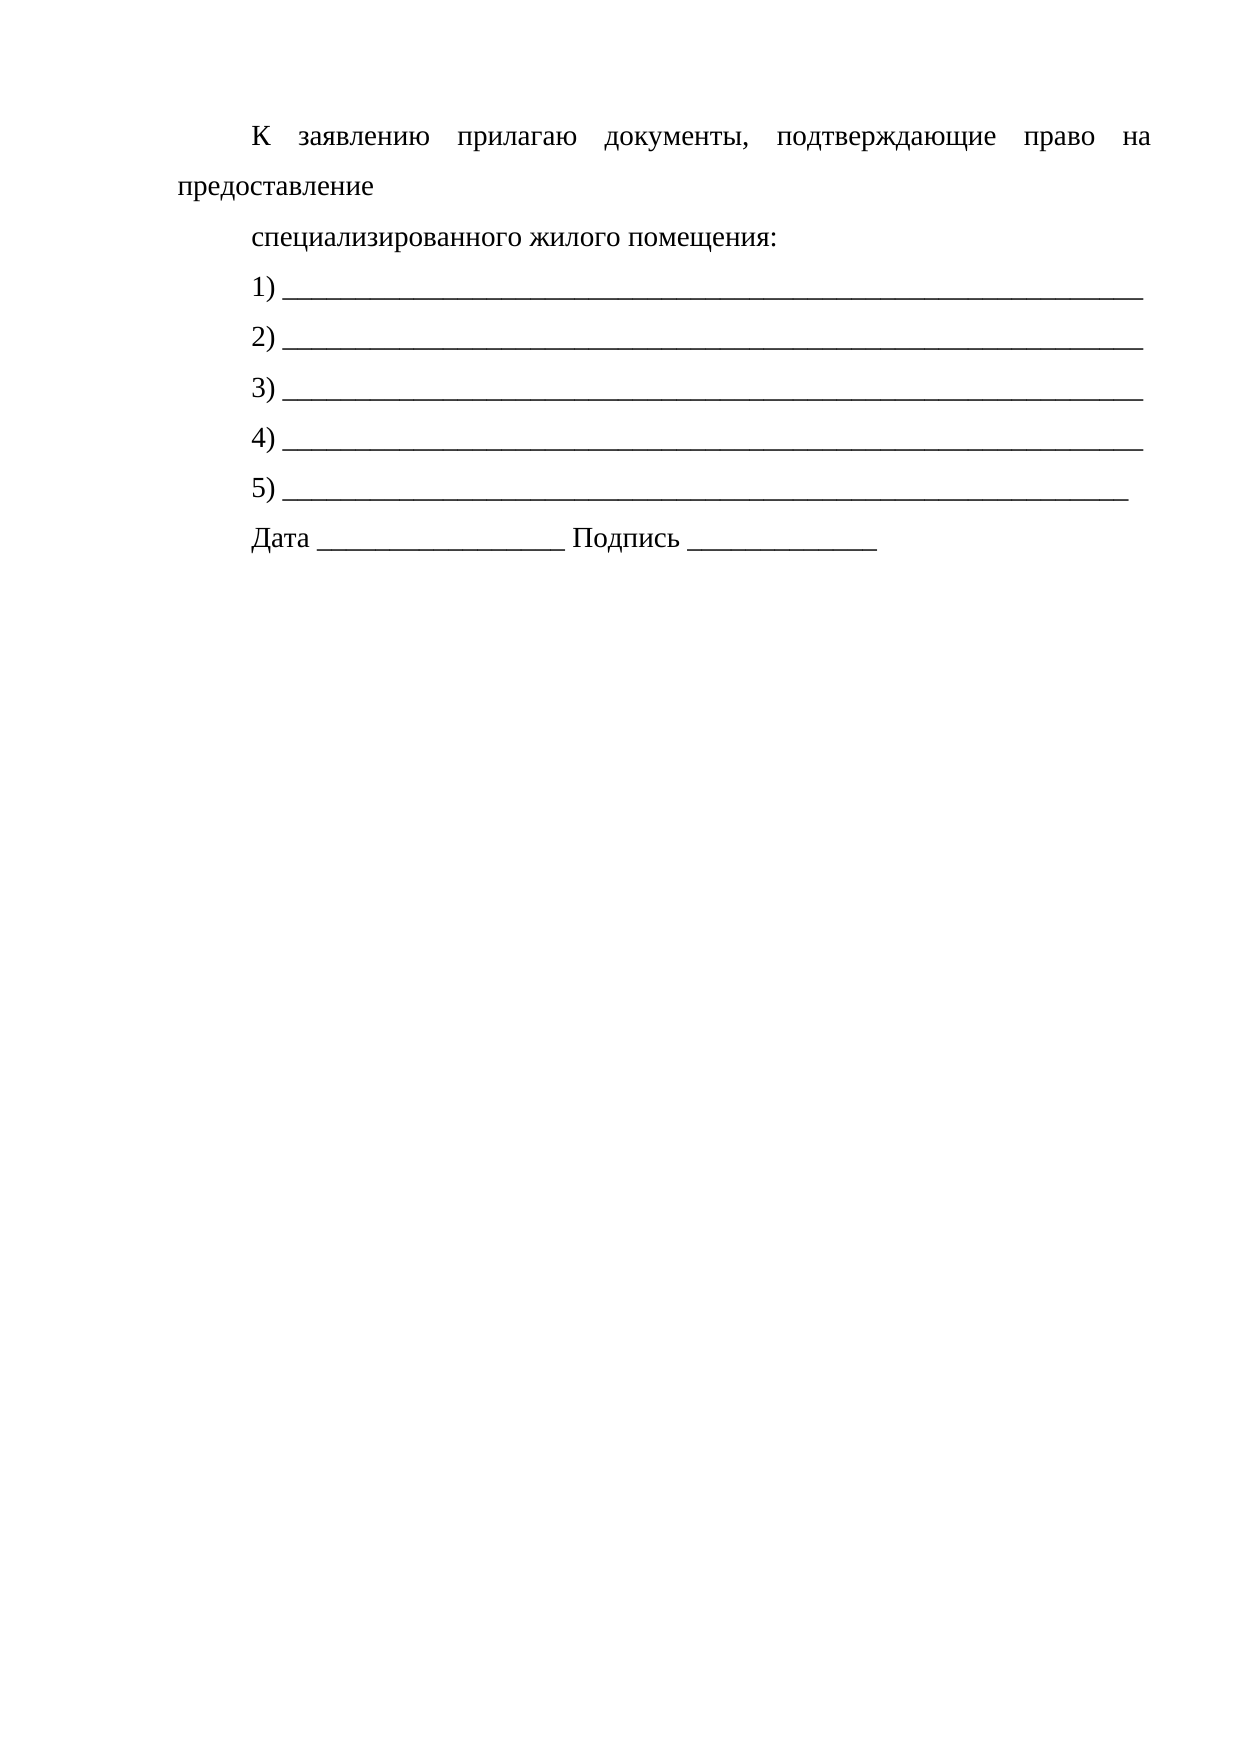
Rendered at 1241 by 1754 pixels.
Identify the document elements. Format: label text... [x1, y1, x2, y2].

text 1) ___________________________________________________________ [177, 269, 1152, 303]
text К заявлению прилагаю документы, подтверждающие право на предоставление [177, 118, 1152, 202]
text 5) __________________________________________________________ [177, 470, 1152, 504]
text 4) ___________________________________________________________ [177, 420, 1152, 453]
text специализированного жилого помещения: [177, 219, 1152, 252]
text Дата _________________ Подпись _____________ [177, 521, 1152, 554]
text 2) ___________________________________________________________ [177, 319, 1152, 353]
text 3) ___________________________________________________________ [177, 370, 1152, 403]
